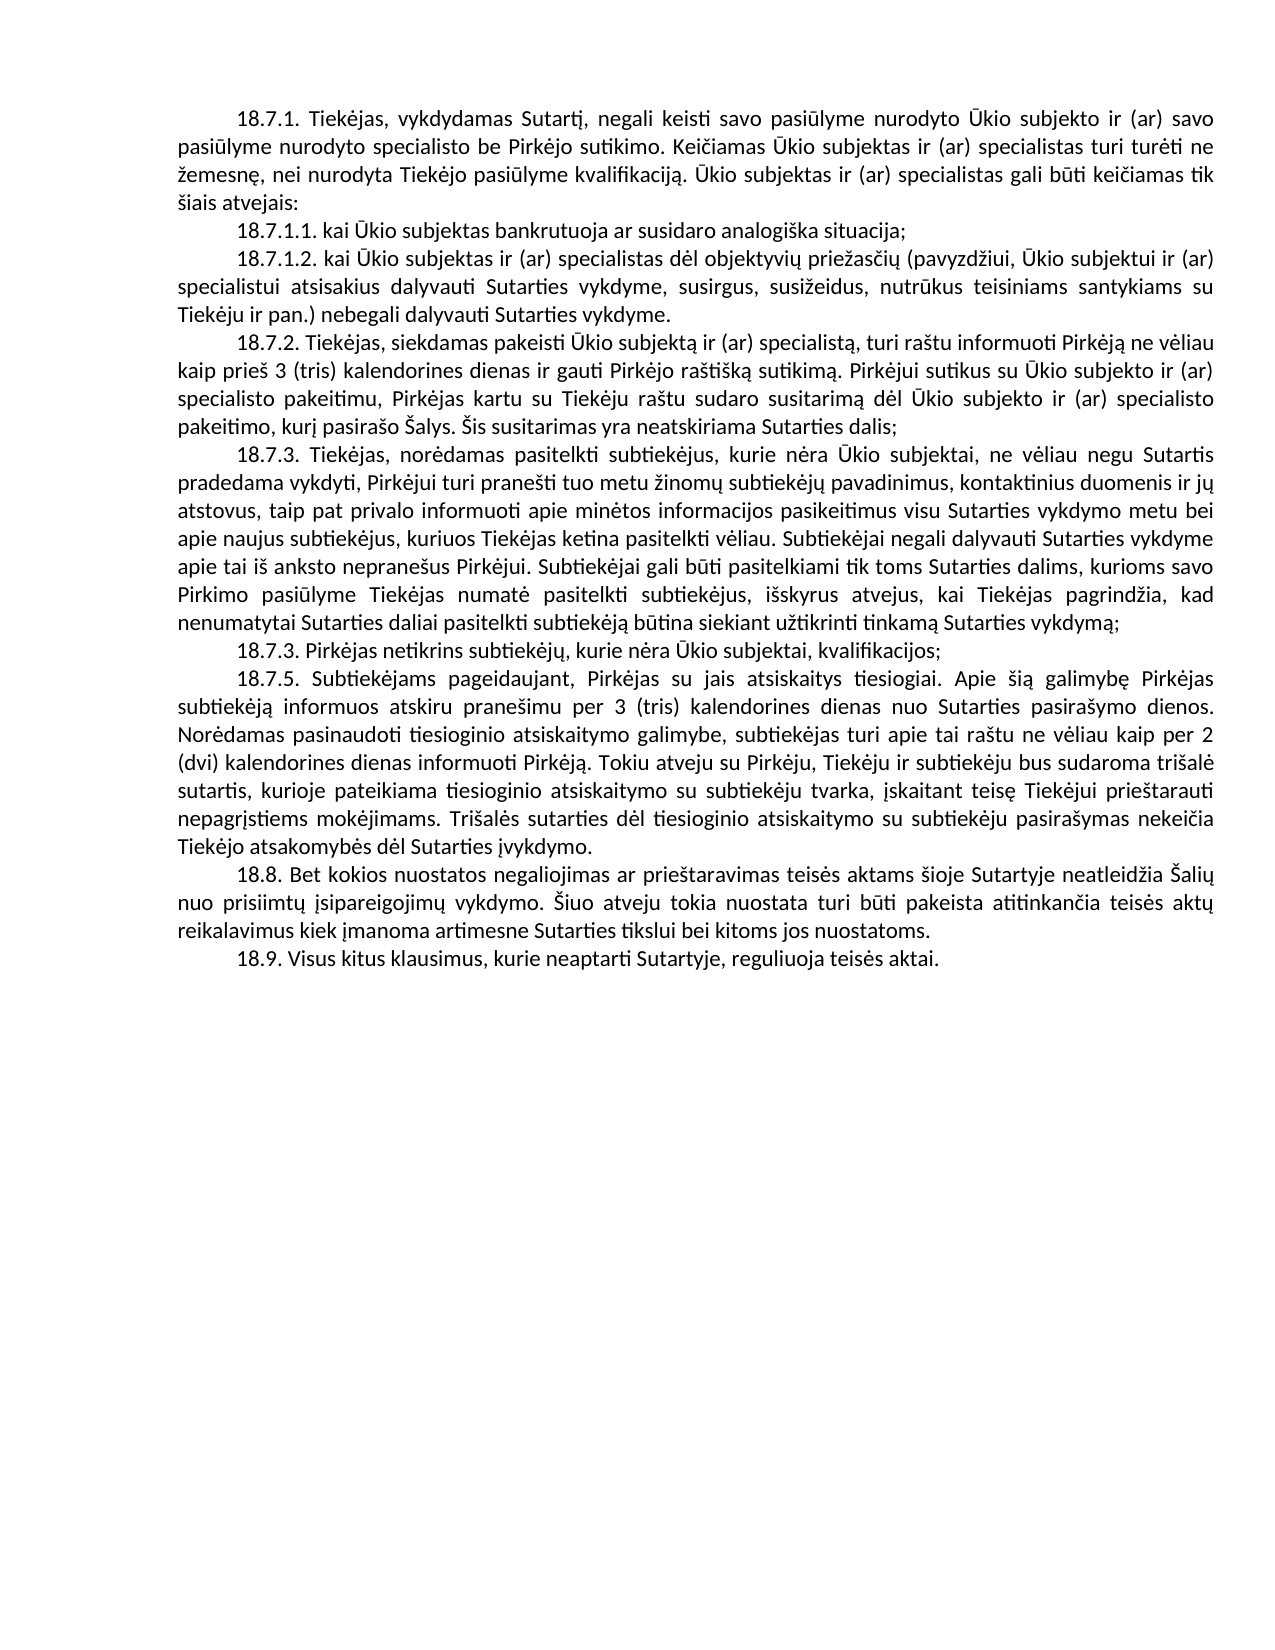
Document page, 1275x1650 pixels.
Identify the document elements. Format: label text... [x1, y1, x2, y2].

text 18.8. Bet kokios nuostatos negaliojimas ar prieštaravimas teisės aktams šioje Sutartyje neatleidžia Šalių nuo prisiimtų įsipareigojimų vykdymo. Šiuo atveju tokia nuostata turi būti pakeista atitinkančia teisės aktų reikalavimus kiek įmanoma artimesne Sutarties tikslui bei kitoms jos nuostatoms. [177, 860, 1216, 944]
text 18.7.1. Tiekėjas, vykdydamas Sutartį, negali keisti savo pasiūlyme nurodyto Ūkio subjekto ir (ar) savo pasiūlyme nurodyto specialisto be Pirkėjo sutikimo. Keičiamas Ūkio subjektas ir (ar) specialistas turi turėti ne žemesnę, nei nurodyta Tiekėjo pasiūlyme kvalifikaciją. Ūkio subjektas ir (ar) specialistas gali būti keičiamas tik šiais atvejais: [177, 104, 1216, 216]
text 18.7.1.2. kai Ūkio subjektas ir (ar) specialistas dėl objektyvių priežasčių (pavyzdžiui, Ūkio subjektui ir (ar) specialistui atsisakius dalyvauti Sutarties vykdyme, susirgus, susižeidus, nutrūkus teisiniams santykiams su Tiekėju ir pan.) nebegali dalyvauti Sutarties vykdyme. [177, 244, 1216, 328]
text 18.7.3. Pirkėjas netikrins subtiekėjų, kurie nėra Ūkio subjektai, kvalifikacijos; [177, 636, 1216, 664]
text 18.9. Visus kitus klausimus, kurie neaptarti Sutartyje, reguliuoja teisės aktai. [177, 944, 1216, 972]
list 18.7.2. Tiekėjas, siekdamas pakeisti Ūkio subjektą ir (ar) specialistą, turi raštu informuoti Pirkėją ne vėliau kaip prieš 3 (tris) kalendorines dienas ir gauti Pirkėjo raštišką sutikimą. Pirkėjui sutikus su Ūkio subjekto ir (ar) specialisto pakeitimu, Pirkėjas kartu su Tiekėju raštu sudaro susitarimą dėl Ūkio subjekto ir (ar) specialisto pakeitimo, kurį pasirašo Šalys. Šis susitarimas yra neatskiriama Sutarties dalis; [177, 328, 1216, 440]
text 18.7.1.1. kai Ūkio subjektas bankrutuoja ar susidaro analogiška situacija; [177, 216, 1216, 244]
list 18.7.5. Subtiekėjams pageidaujant, Pirkėjas su jais atsiskaitys tiesiogiai. Apie šią galimybę Pirkėjas subtiekėją informuos atskiru pranešimu per 3 (tris) kalendorines dienas nuo Sutarties pasirašymo dienos. Norėdamas pasinaudoti tiesioginio atsiskaitymo galimybe, subtiekėjas turi apie tai raštu ne vėliau kaip per 2 (dvi) kalendorines dienas informuoti Pirkėją. Tokiu atveju su Pirkėju, Tiekėju ir subtiekėju bus sudaroma trišalė sutartis, kurioje pateikiama tiesioginio atsiskaitymo su subtiekėju tvarka, įskaitant teisę Tiekėjui prieštarauti nepagrįstiems mokėjimams. Trišalės sutarties dėl tiesioginio atsiskaitymo su subtiekėju pasirašymas nekeičia Tiekėjo atsakomybės dėl Sutarties įvykdymo. [177, 664, 1216, 860]
text 18.7.3. Tiekėjas, norėdamas pasitelkti subtiekėjus, kurie nėra Ūkio subjektai, ne vėliau negu Sutartis pradedama vykdyti, Pirkėjui turi pranešti tuo metu žinomų subtiekėjų pavadinimus, kontaktinius duomenis ir jų atstovus, taip pat privalo informuoti apie minėtos informacijos pasikeitimus visu Sutarties vykdymo metu bei apie naujus subtiekėjus, kuriuos Tiekėjas ketina pasitelkti vėliau. Subtiekėjai negali dalyvauti Sutarties vykdyme apie tai iš anksto nepranešus Pirkėjui. Subtiekėjai gali būti pasitelkiami tik toms Sutarties dalims, kurioms savo Pirkimo pasiūlyme Tiekėjas numatė pasitelkti subtiekėjus, išskyrus atvejus, kai Tiekėjas pagrindžia, kad nenumatytai Sutarties daliai pasitelkti subtiekėją būtina siekiant užtikrinti tinkamą Sutarties vykdymą; [177, 440, 1216, 636]
